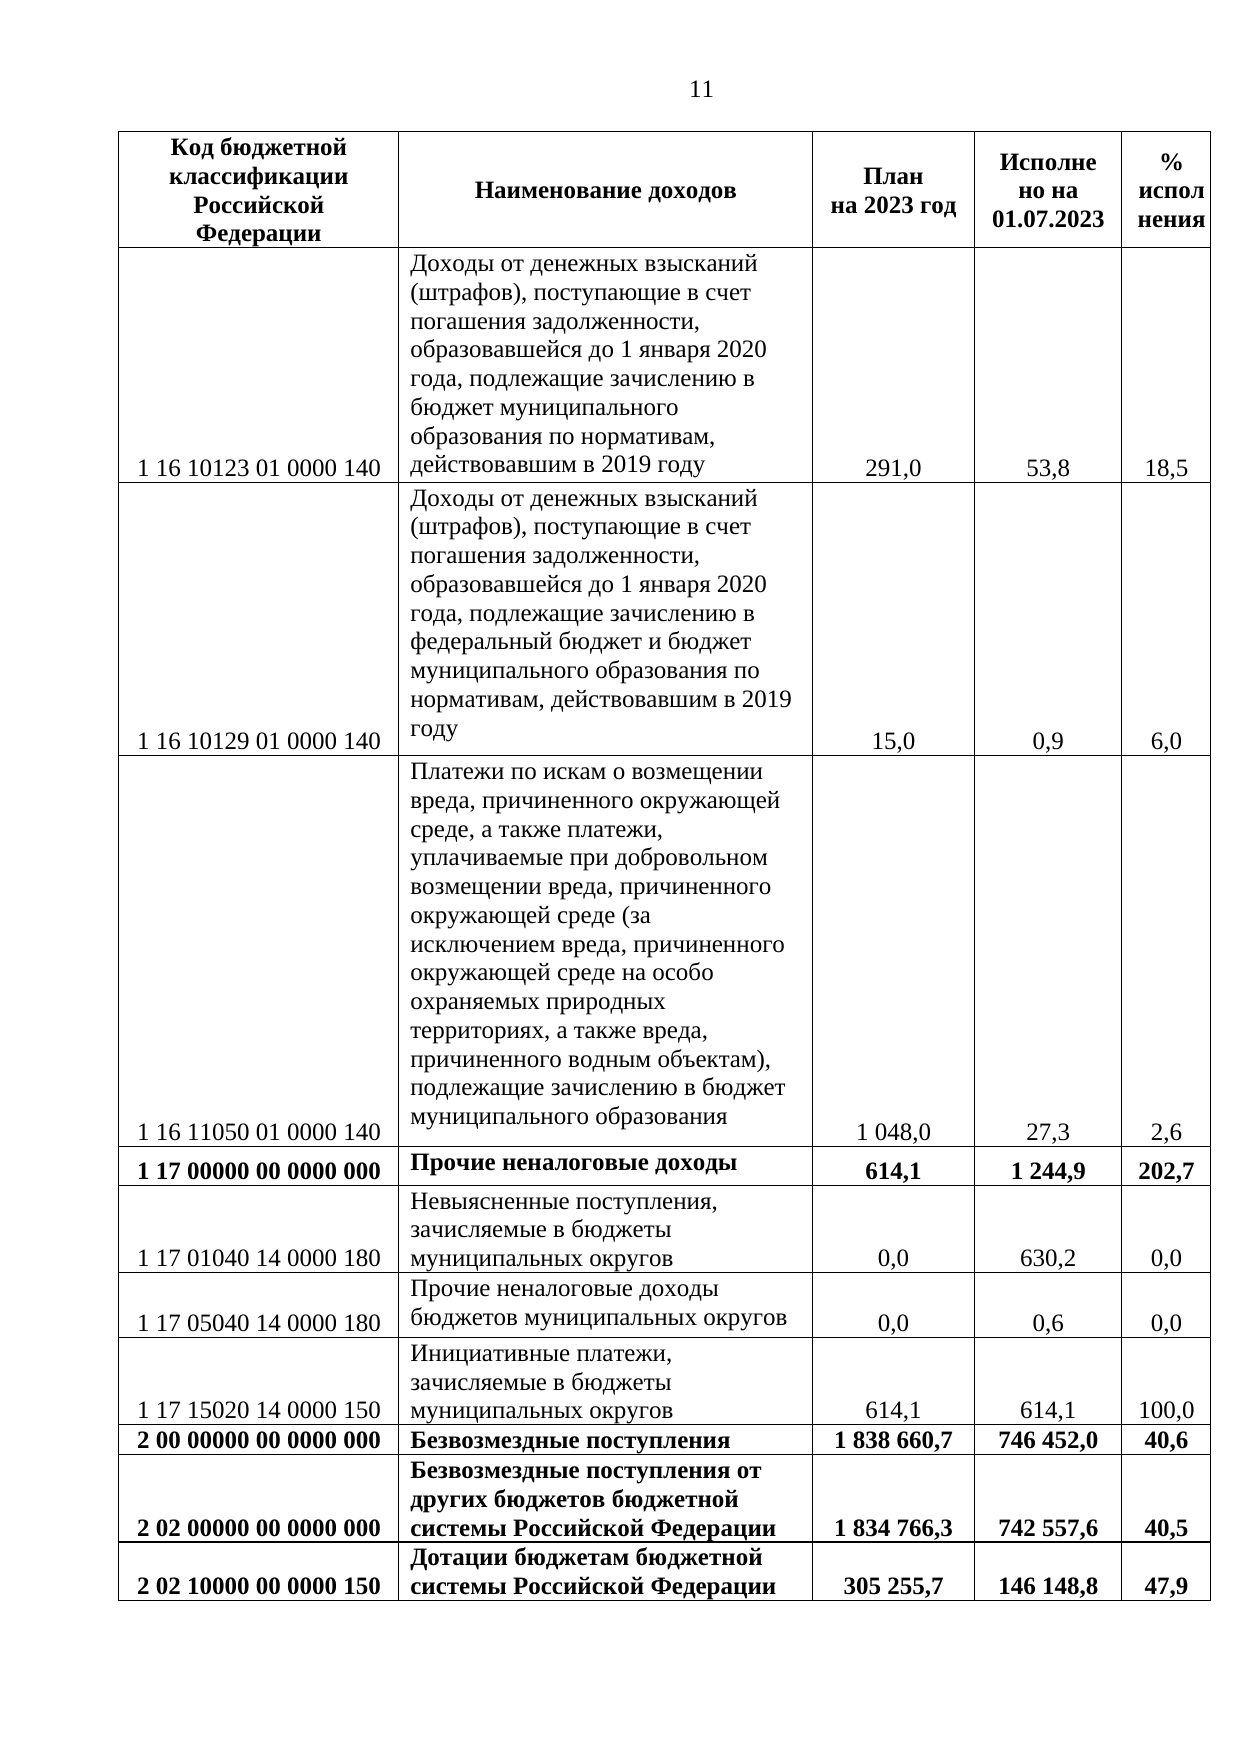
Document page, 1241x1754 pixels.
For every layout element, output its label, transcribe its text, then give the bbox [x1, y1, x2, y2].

table_cell 0,0 [1122, 1186, 1210, 1272]
table_cell 146 148,8 [975, 1543, 1121, 1600]
table_cell 1 17 01040 14 0000 180 [119, 1186, 398, 1272]
table_cell 2 02 10000 00 0000 150 [119, 1543, 398, 1600]
table_cell 0,0 [813, 1273, 974, 1337]
table_cell 614,1 [813, 1338, 974, 1424]
table_cell 1 048,0 [813, 756, 974, 1146]
table_header % исполнения [1122, 132, 1210, 247]
table_cell 6,0 [1122, 483, 1210, 755]
table_cell 1 16 10123 01 0000 140 [119, 248, 398, 482]
table_cell Прочие неналоговые доходы бюджетов муниципальных округов [399, 1273, 812, 1337]
table_cell 0,6 [975, 1273, 1121, 1337]
table_cell 1 16 10129 01 0000 140 [119, 483, 398, 755]
table_cell Безвозмездные поступления от других бюджетов бюджетной системы Российской Федерации [399, 1455, 812, 1541]
table_cell 40,6 [1122, 1425, 1210, 1454]
table_cell 2 00 00000 00 0000 000 [119, 1425, 398, 1454]
table_cell 1 16 11050 01 0000 140 [119, 756, 398, 1146]
table_cell 614,1 [813, 1147, 974, 1185]
table_cell 100,0 [1122, 1338, 1210, 1424]
table_cell 1 834 766,3 [813, 1455, 974, 1541]
table_cell Инициативные платежи, зачисляемые в бюджеты муниципальных округов [399, 1338, 812, 1424]
table_cell 742 557,6 [975, 1455, 1121, 1541]
table_cell 1 838 660,7 [813, 1425, 974, 1454]
table_cell Дотации бюджетам бюджетной системы Российской Федерации [399, 1543, 812, 1600]
table_cell 40,5 [1122, 1455, 1210, 1541]
table_cell 1 17 05040 14 0000 180 [119, 1273, 398, 1337]
table_cell 0,9 [975, 483, 1121, 755]
table_cell 18,5 [1122, 248, 1210, 482]
table_cell 202,7 [1122, 1147, 1210, 1185]
table_cell 15,0 [813, 483, 974, 755]
table_header Исполне но на 01.07.2023 [975, 132, 1121, 247]
table_cell Безвозмездные поступления [399, 1425, 812, 1454]
table_cell 746 452,0 [975, 1425, 1121, 1454]
table_cell 27,3 [975, 756, 1121, 1146]
table_cell 291,0 [813, 248, 974, 482]
table_cell 0,0 [813, 1186, 974, 1272]
table_header План на 2023 год [813, 132, 974, 247]
table_cell 305 255,7 [813, 1543, 974, 1600]
table_cell 47,9 [1122, 1543, 1210, 1600]
table_header Наименование доходов [399, 132, 812, 247]
table_cell 2 02 00000 00 0000 000 [119, 1455, 398, 1541]
table_cell 1 17 00000 00 0000 000 [119, 1147, 398, 1185]
table_cell Невыясненные поступления, зачисляемые в бюджеты муниципальных округов [399, 1186, 812, 1272]
table_cell Доходы от денежных взысканий (штрафов), поступающие в счет погашения задолженности, образовавшейся до 1 января 2020 года, подлежащие зачислению в федеральный бюджет и бюджет муниципального образования по нормативам, действовавшим в 2019 году [399, 483, 812, 755]
table_cell 2,6 [1122, 756, 1210, 1146]
table_cell Прочие неналоговые доходы [399, 1147, 812, 1185]
table_header Код бюджетной классификации Российской Федерации [119, 132, 398, 247]
table_cell Платежи по искам о возмещении вреда, причиненного окружающей среде, а также платежи, уплачиваемые при добровольном возмещении вреда, причиненного окружающей среде (за исключением вреда, причиненного окружающей среде на особо охраняемых природных территориях, а также вреда, причиненного водным объектам), подлежащие зачислению в бюджет муниципального образования [399, 756, 812, 1146]
table_cell 630,2 [975, 1186, 1121, 1272]
table_cell 1 17 15020 14 0000 150 [119, 1338, 398, 1424]
table_cell 53,8 [975, 248, 1121, 482]
table_cell 0,0 [1122, 1273, 1210, 1337]
table_cell Доходы от денежных взысканий (штрафов), поступающие в счет погашения задолженности, образовавшейся до 1 января 2020 года, подлежащие зачислению в бюджет муниципального образования по нормативам, действовавшим в 2019 году [399, 248, 812, 482]
table_cell 614,1 [975, 1338, 1121, 1424]
table_cell 1 244,9 [975, 1147, 1121, 1185]
